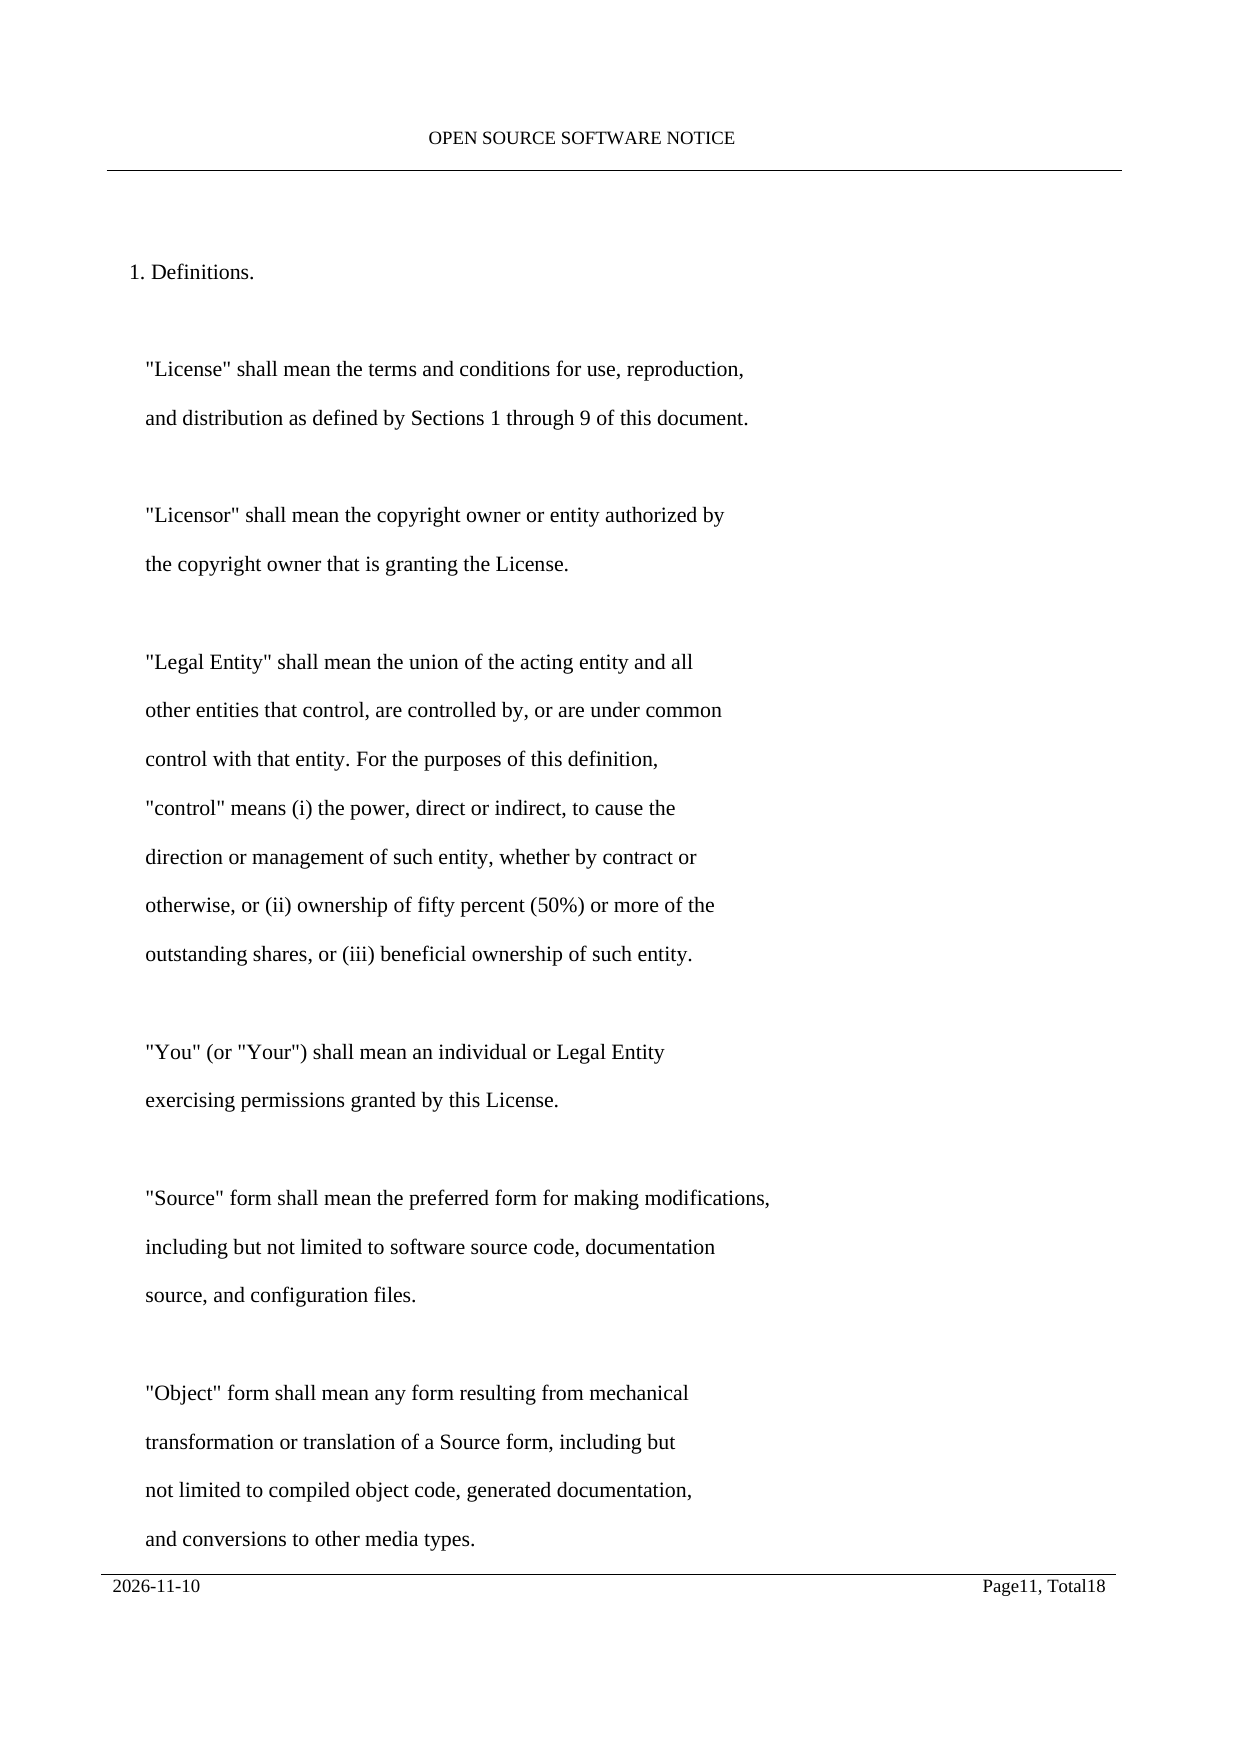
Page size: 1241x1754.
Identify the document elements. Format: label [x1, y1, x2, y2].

text [112, 206, 1128, 1555]
